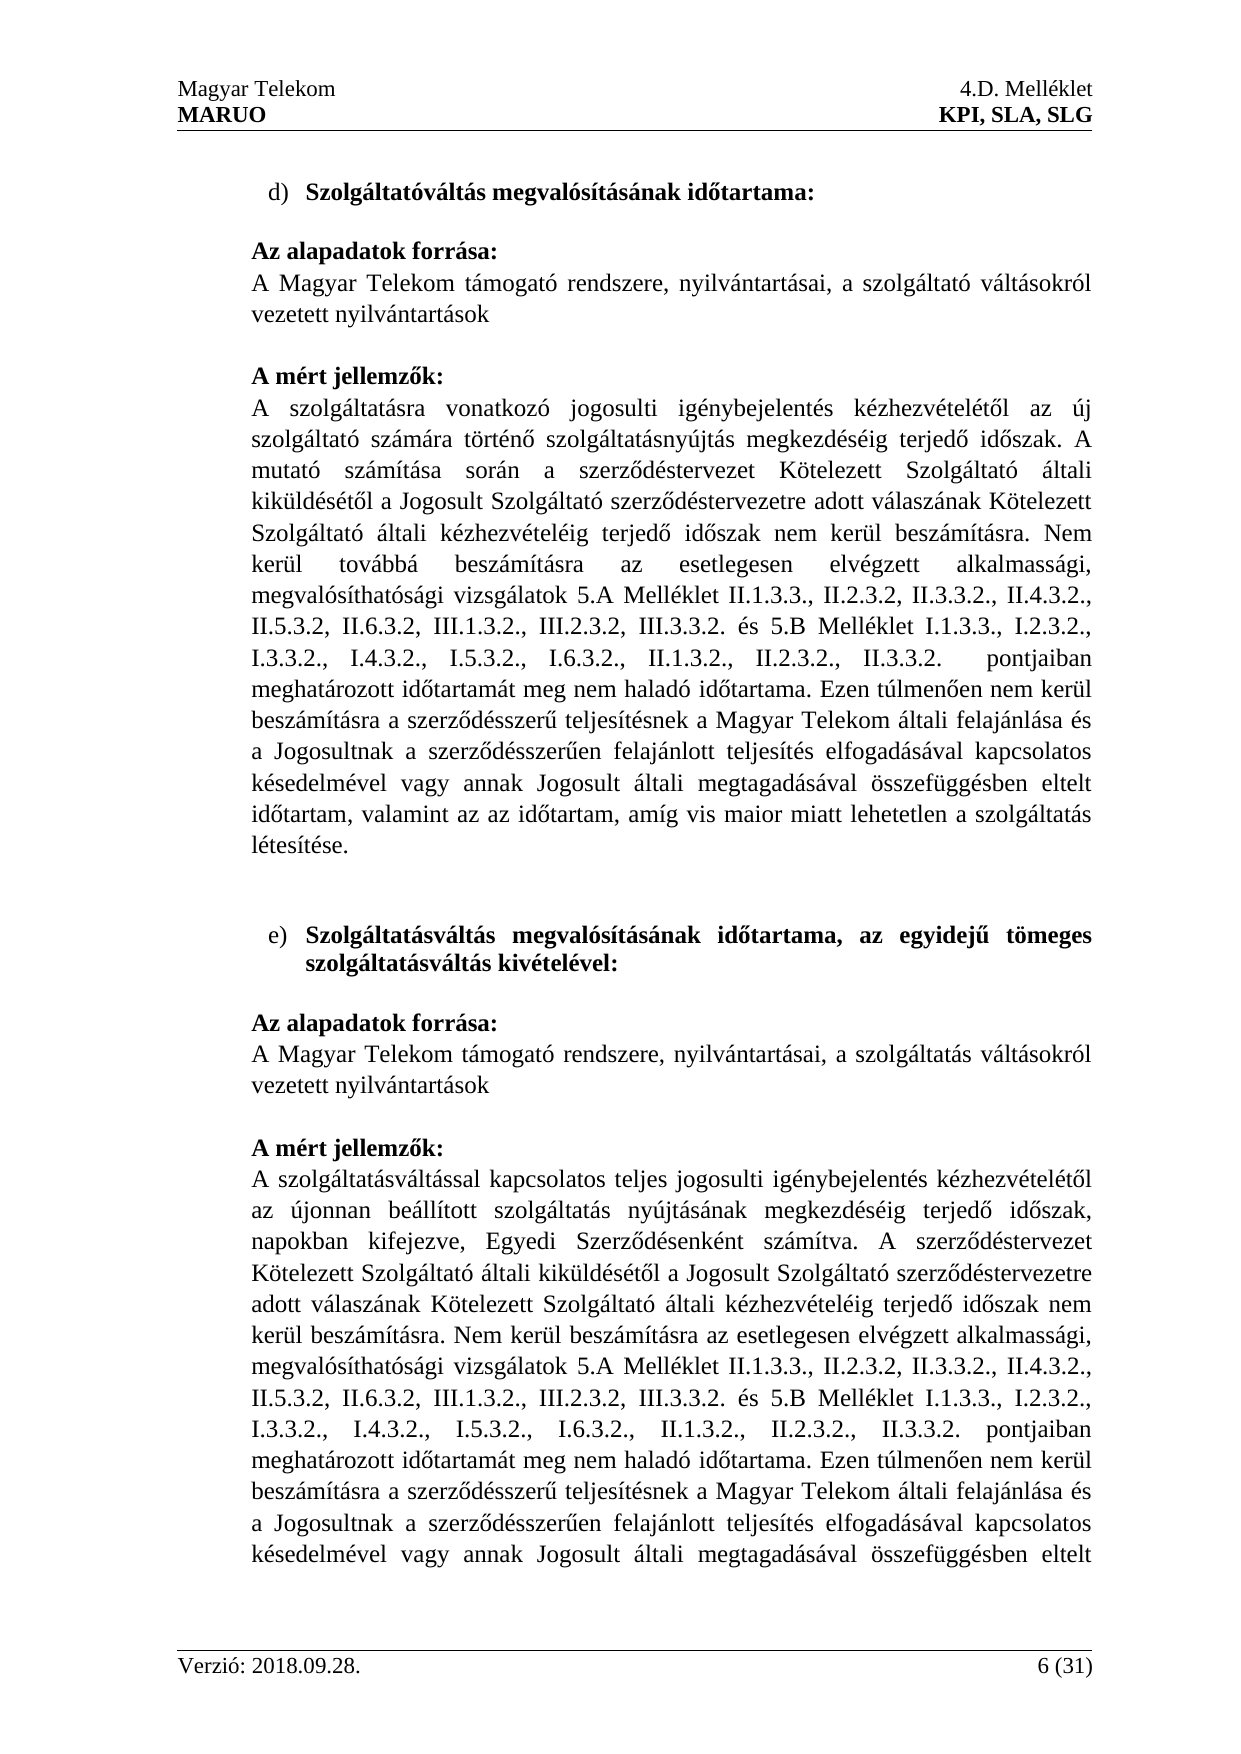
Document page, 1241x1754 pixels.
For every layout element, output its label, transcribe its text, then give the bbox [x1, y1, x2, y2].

text A mért jellemzők: [251, 1131, 1092, 1162]
text A Magyar Telekom támogató rendszere, nyilvántartásai, a szolgáltató váltásokról vezetett nyilvántartások [251, 266, 1092, 328]
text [251, 1162, 1092, 1568]
text A mért jellemzők: [251, 360, 1092, 391]
text A szolgáltatásra vonatkozó jogosulti igénybejelentés kézhezvételétől az új szolgáltató számára történő szolgáltatásnyújtás megkezdéséig terjedő időszak. A mutató számítása során a szerződéstervezet Kötelezett Szolgáltató általi kiküldésétől a Jogosult Szolgáltató szerződéstervezetre adott válaszának Kötelezett Szolgáltató általi kézhezvételéig terjedő időszak nem kerül beszámításra. Nem kerül továbbá beszámításra az esetlegesen elvégzett alkalmassági, megvalósíthatósági vizsgálatok 5.A Melléklet II.1.3.3., II.2.3.2, II.3.3.2., II.4.3.2., II.5.3.2, II.6.3.2, III.1.3.2., III.2.3.2, III.3.3.2. és 5.B Melléklet I.1.3.3., I.2.3.2., I.3.3.2., I.4.3.2., I.5.3.2., I.6.3.2., II.1.3.2., II.2.3.2., II.3.3.2. pontjaiban meghatározott időtartamát meg nem haladó időtartama. Ezen túlmenően nem kerül beszámításra a szerződésszerű teljesítésnek a Magyar Telekom általi felajánlása és a Jogosultnak a szerződésszerűen felajánlott teljesítés elfogadásával kapcsolatos késedelmével vagy annak Jogosult általi megtagadásával összefüggésben eltelt időtartam, valamint az az időtartam, amíg vis maior miatt lehetetlen a szolgáltatás létesítése. [251, 391, 1092, 860]
text Az alapadatok forrása: [251, 1006, 1092, 1037]
text Az alapadatok forrása: [251, 235, 1092, 266]
text A Magyar Telekom támogató rendszere, nyilvántartásai, a szolgáltatás váltásokról vezetett nyilvántartások [251, 1037, 1092, 1100]
list Szolgáltatásváltás megvalósításának időtartama, az egyidejű tömeges szolgáltatásváltás kivételével: [268, 920, 1092, 977]
list Szolgáltatóváltás megvalósításának időtartama: [268, 177, 1092, 206]
